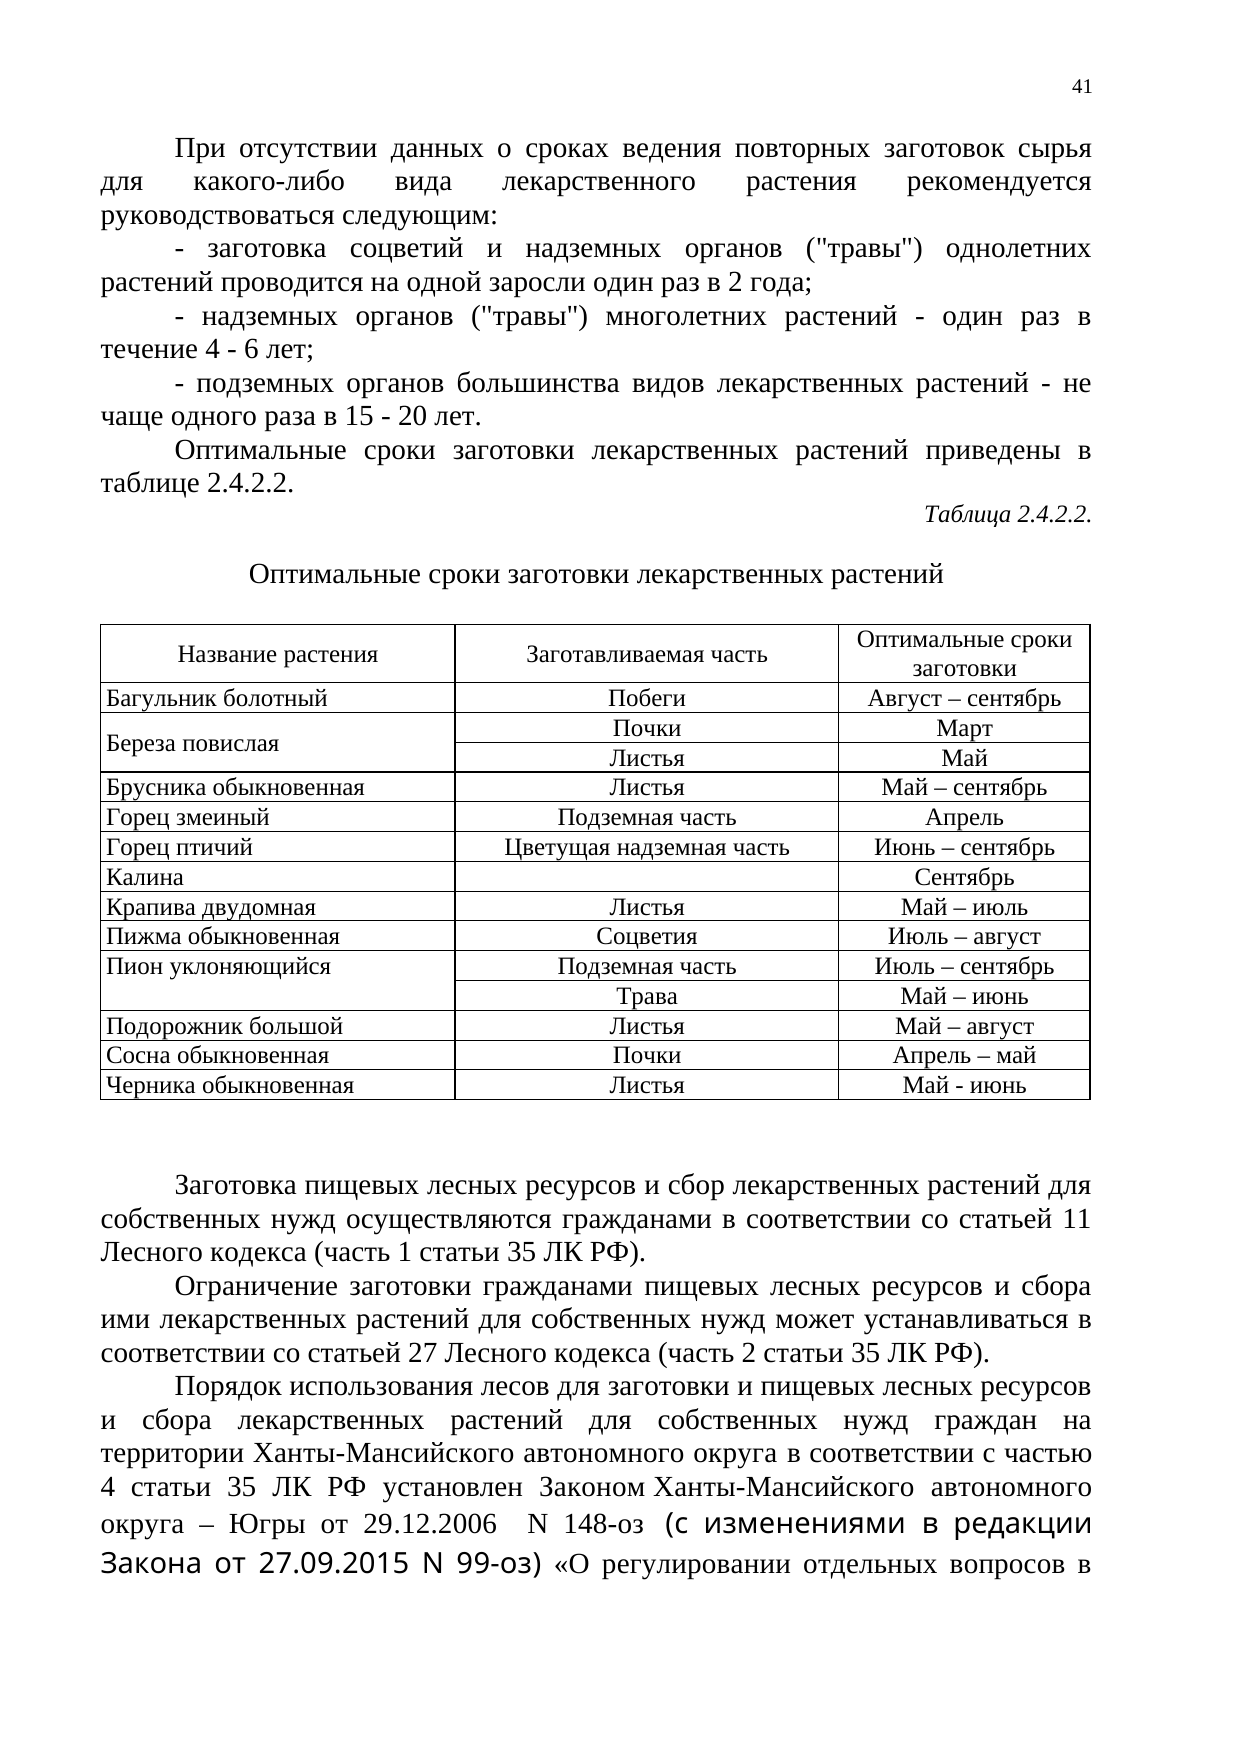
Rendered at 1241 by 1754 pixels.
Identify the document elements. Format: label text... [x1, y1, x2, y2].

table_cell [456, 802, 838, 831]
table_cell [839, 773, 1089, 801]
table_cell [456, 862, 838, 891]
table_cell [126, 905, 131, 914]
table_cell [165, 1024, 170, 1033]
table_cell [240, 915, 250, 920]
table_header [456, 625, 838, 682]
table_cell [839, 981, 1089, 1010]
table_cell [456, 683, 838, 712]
text Оптимальные сроки заготовки лекарственных растений приведены в таблице 2.4.2.2. [100, 432, 1092, 499]
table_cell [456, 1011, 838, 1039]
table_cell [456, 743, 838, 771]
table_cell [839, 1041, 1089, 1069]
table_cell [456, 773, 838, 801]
text - надземных органов ("травы") многолетних растений - один раз в течение 4 - 6 лет; [100, 298, 1092, 365]
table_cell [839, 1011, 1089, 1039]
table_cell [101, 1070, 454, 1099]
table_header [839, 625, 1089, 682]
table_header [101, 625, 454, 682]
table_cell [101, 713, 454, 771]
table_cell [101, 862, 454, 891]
text При отсутствии данных о сроках ведения повторных заготовок сырья для какого-либо вида лекарственного растения рекомендуется руководствоваться следующим: [100, 130, 1092, 231]
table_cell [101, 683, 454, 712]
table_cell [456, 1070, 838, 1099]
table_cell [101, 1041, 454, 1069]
text - заготовка соцветий и надземных органов ("травы") однолетних растений проводится на одной заросли один раз в 2 года; [100, 231, 1092, 298]
text Оптимальные сроки заготовки лекарственных растений [100, 556, 1092, 590]
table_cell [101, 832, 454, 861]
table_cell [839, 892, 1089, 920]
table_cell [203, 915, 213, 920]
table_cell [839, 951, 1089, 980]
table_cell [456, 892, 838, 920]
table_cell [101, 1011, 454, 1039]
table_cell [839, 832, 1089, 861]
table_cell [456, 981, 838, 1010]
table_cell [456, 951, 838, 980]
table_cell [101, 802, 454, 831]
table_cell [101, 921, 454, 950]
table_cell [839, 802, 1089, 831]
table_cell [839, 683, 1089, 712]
text Ограничение заготовки гражданами пищевых лесных ресурсов и сбора ими лекарственных растений для собственных нужд может устанавливаться в соответствии со статьей 27 Лесного кодекса (часть 2 статьи 35 ЛК РФ). [100, 1268, 1092, 1368]
text - подземных органов большинства видов лекарственных растений - не чаще одного раза в 15 - 20 лет. [100, 365, 1092, 432]
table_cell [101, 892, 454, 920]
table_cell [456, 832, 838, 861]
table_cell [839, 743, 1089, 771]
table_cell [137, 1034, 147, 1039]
text Заготовка пищевых лесных ресурсов и сбор лекарственных растений для собственных нужд осуществляются гражданами в соответствии со статьей 11 Лесного кодекса (часть 1 статьи 35 ЛК РФ). [100, 1167, 1092, 1268]
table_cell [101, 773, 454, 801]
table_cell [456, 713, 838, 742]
text Таблица 2.4.2.2. [100, 499, 1092, 528]
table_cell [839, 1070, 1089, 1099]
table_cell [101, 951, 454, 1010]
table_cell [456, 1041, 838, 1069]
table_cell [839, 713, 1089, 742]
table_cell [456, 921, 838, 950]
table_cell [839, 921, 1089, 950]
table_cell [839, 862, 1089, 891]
